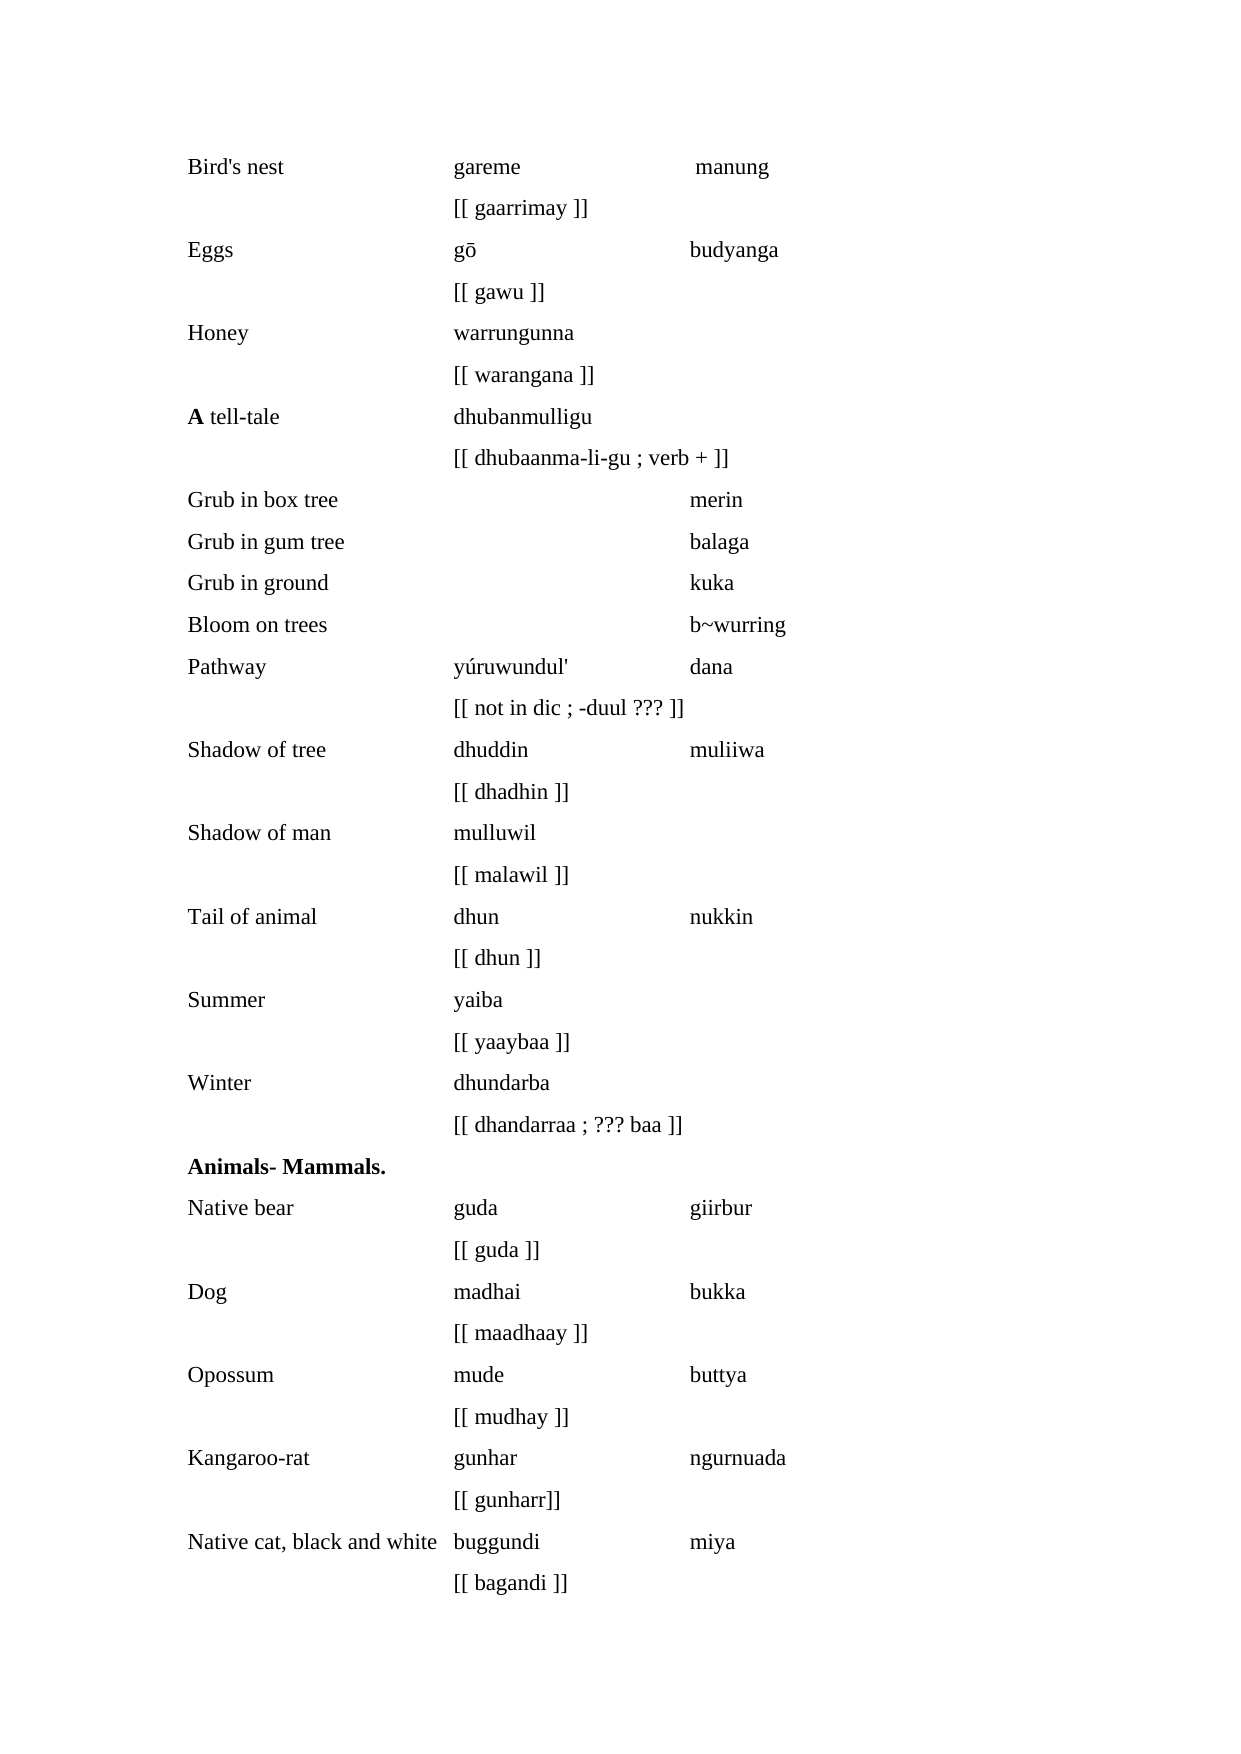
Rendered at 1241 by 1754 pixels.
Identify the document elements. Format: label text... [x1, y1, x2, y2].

text [[ not in dic ; -duul ??? ]] [187, 692, 1053, 721]
text Shadow of man mulluwil [187, 817, 1053, 846]
text [[ gawu ]] [187, 275, 1053, 304]
text [[ gunharr]] [187, 1483, 1053, 1512]
text Grub in gum tree balaga [187, 525, 1053, 554]
text [[ dhandarraa ; ??? baa ]] [187, 1108, 1053, 1137]
text [[ mudhay ]] [187, 1400, 1053, 1429]
text Grub in box tree merin [187, 483, 1053, 512]
text Native cat, black and white buggundi miya [187, 1525, 1053, 1554]
text [[ dhubaanma-li-gu ; verb + ]] [187, 442, 1053, 471]
text Bloom on trees b~wurring [187, 608, 1053, 637]
text [[ yaaybaa ]] [187, 1025, 1053, 1054]
text Pathway yúruwundul' dana [187, 650, 1053, 679]
text [[ warangana ]] [187, 358, 1053, 387]
text Dog madhai bukka [187, 1275, 1053, 1304]
text [[ guda ]] [187, 1233, 1053, 1262]
text Native bear guda giirbur [187, 1192, 1053, 1221]
text Bird's nest gareme manung [187, 150, 1053, 179]
text Eggs gō budyanga [187, 233, 1053, 262]
text Animals- Mammals. [187, 1150, 1053, 1179]
text [[ dhadhin ]] [187, 775, 1053, 804]
text Shadow of tree dhuddin muliiwa [187, 733, 1053, 762]
text A tell-tale dhubanmulligu [187, 400, 1053, 429]
text [[ malawil ]] [187, 858, 1053, 887]
text Summer yaiba [187, 983, 1053, 1012]
text Honey warrungunna [187, 317, 1053, 346]
text [[ dhun ]] [187, 942, 1053, 971]
text Tail of animal dhun nukkin [187, 900, 1053, 929]
text Opossum mude buttya [187, 1358, 1053, 1387]
text [[ maadhaay ]] [187, 1317, 1053, 1346]
text Winter dhundarba [187, 1067, 1053, 1096]
text Kangaroo-rat gunhar ngurnuada [187, 1442, 1053, 1471]
text [[ gaarrimay ]] [187, 192, 1053, 221]
text [[ bagandi ]] [187, 1567, 1053, 1596]
text Grub in ground kuka [187, 567, 1053, 596]
